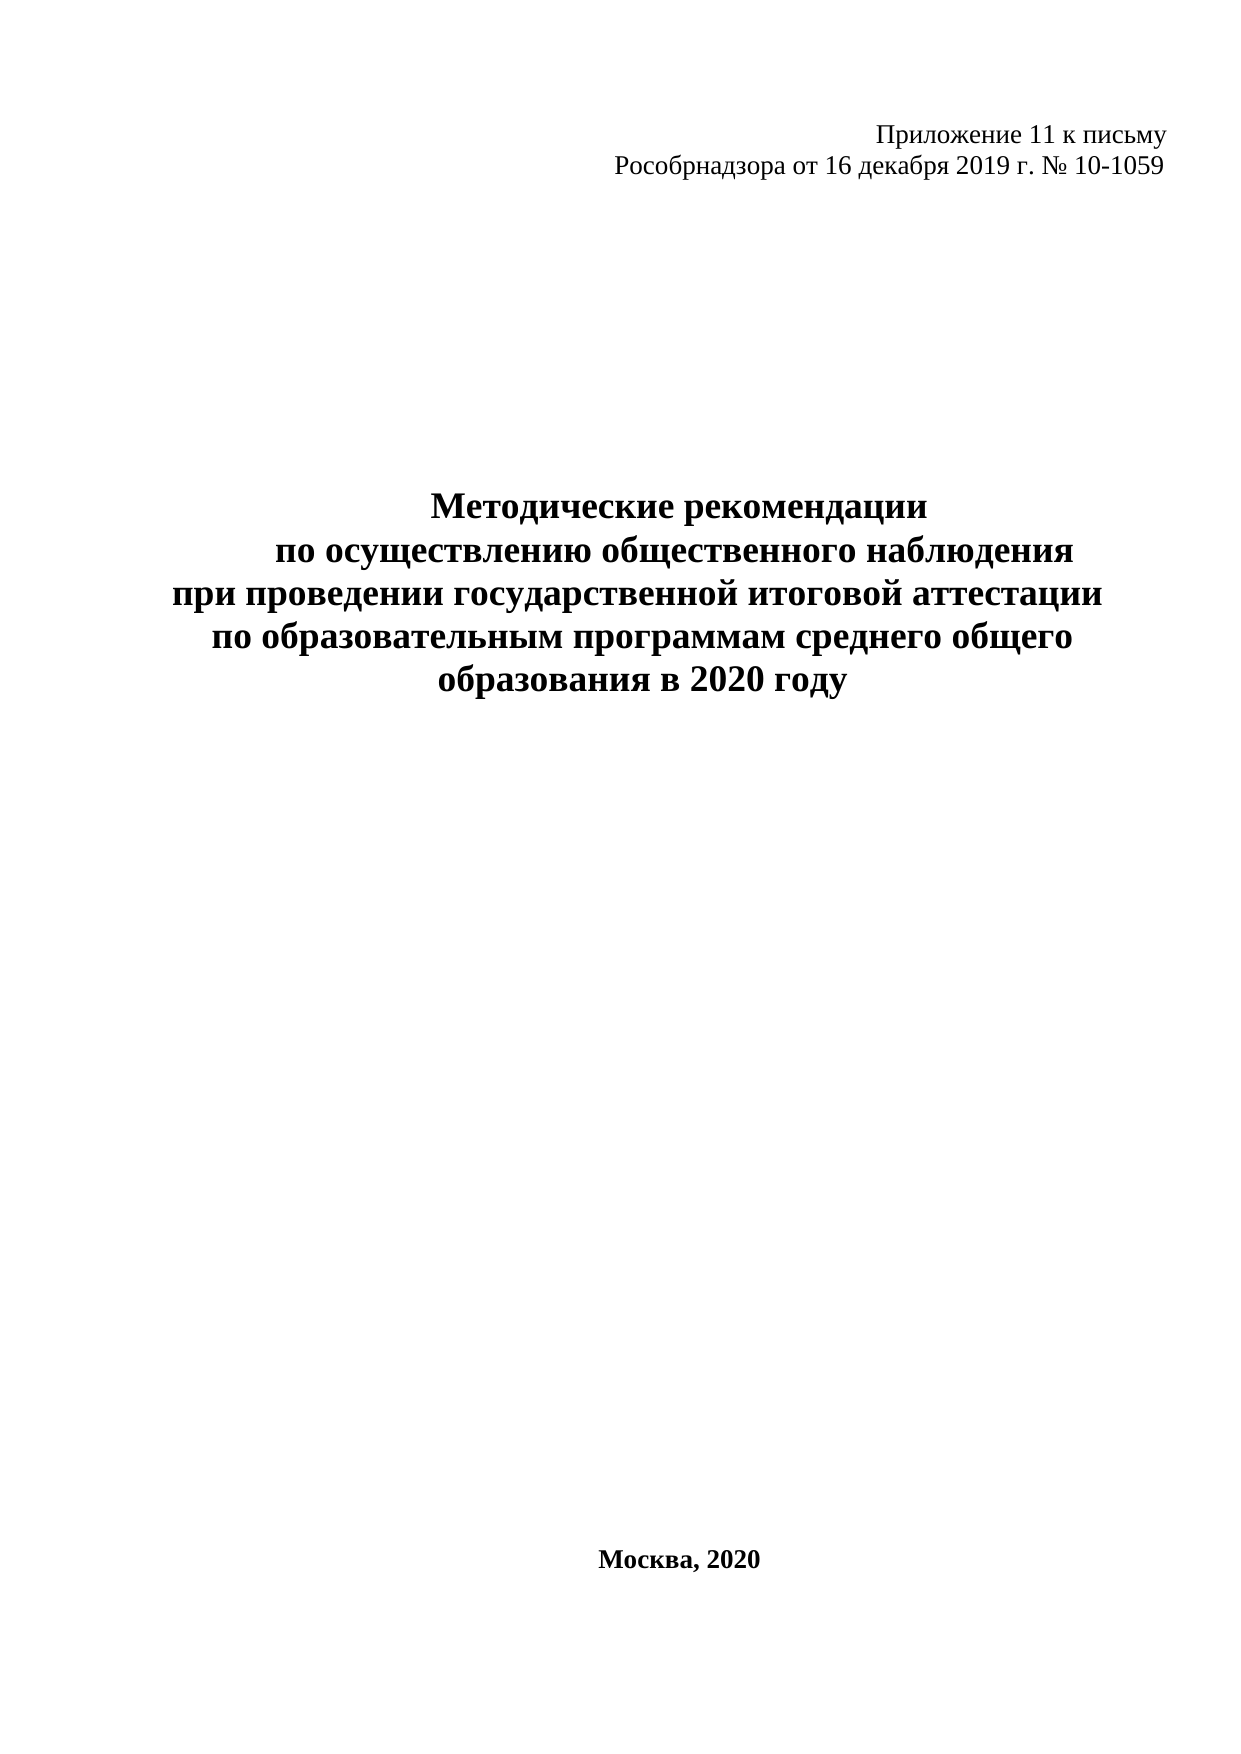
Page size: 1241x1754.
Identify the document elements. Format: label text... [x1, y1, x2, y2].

text Рособрнадзора от 16 декабря 2019 г. № 10-1059 [118, 149, 1167, 180]
text Методические рекомендации [118, 484, 1167, 527]
text по осуществлению общественного наблюдения при проведении государственной итоговой аттестации по образовательным программам среднего общего образования в 2020 году [118, 527, 1167, 699]
text Москва, 2020 [118, 1543, 1167, 1574]
text Приложение 11 к письму [118, 118, 1167, 149]
